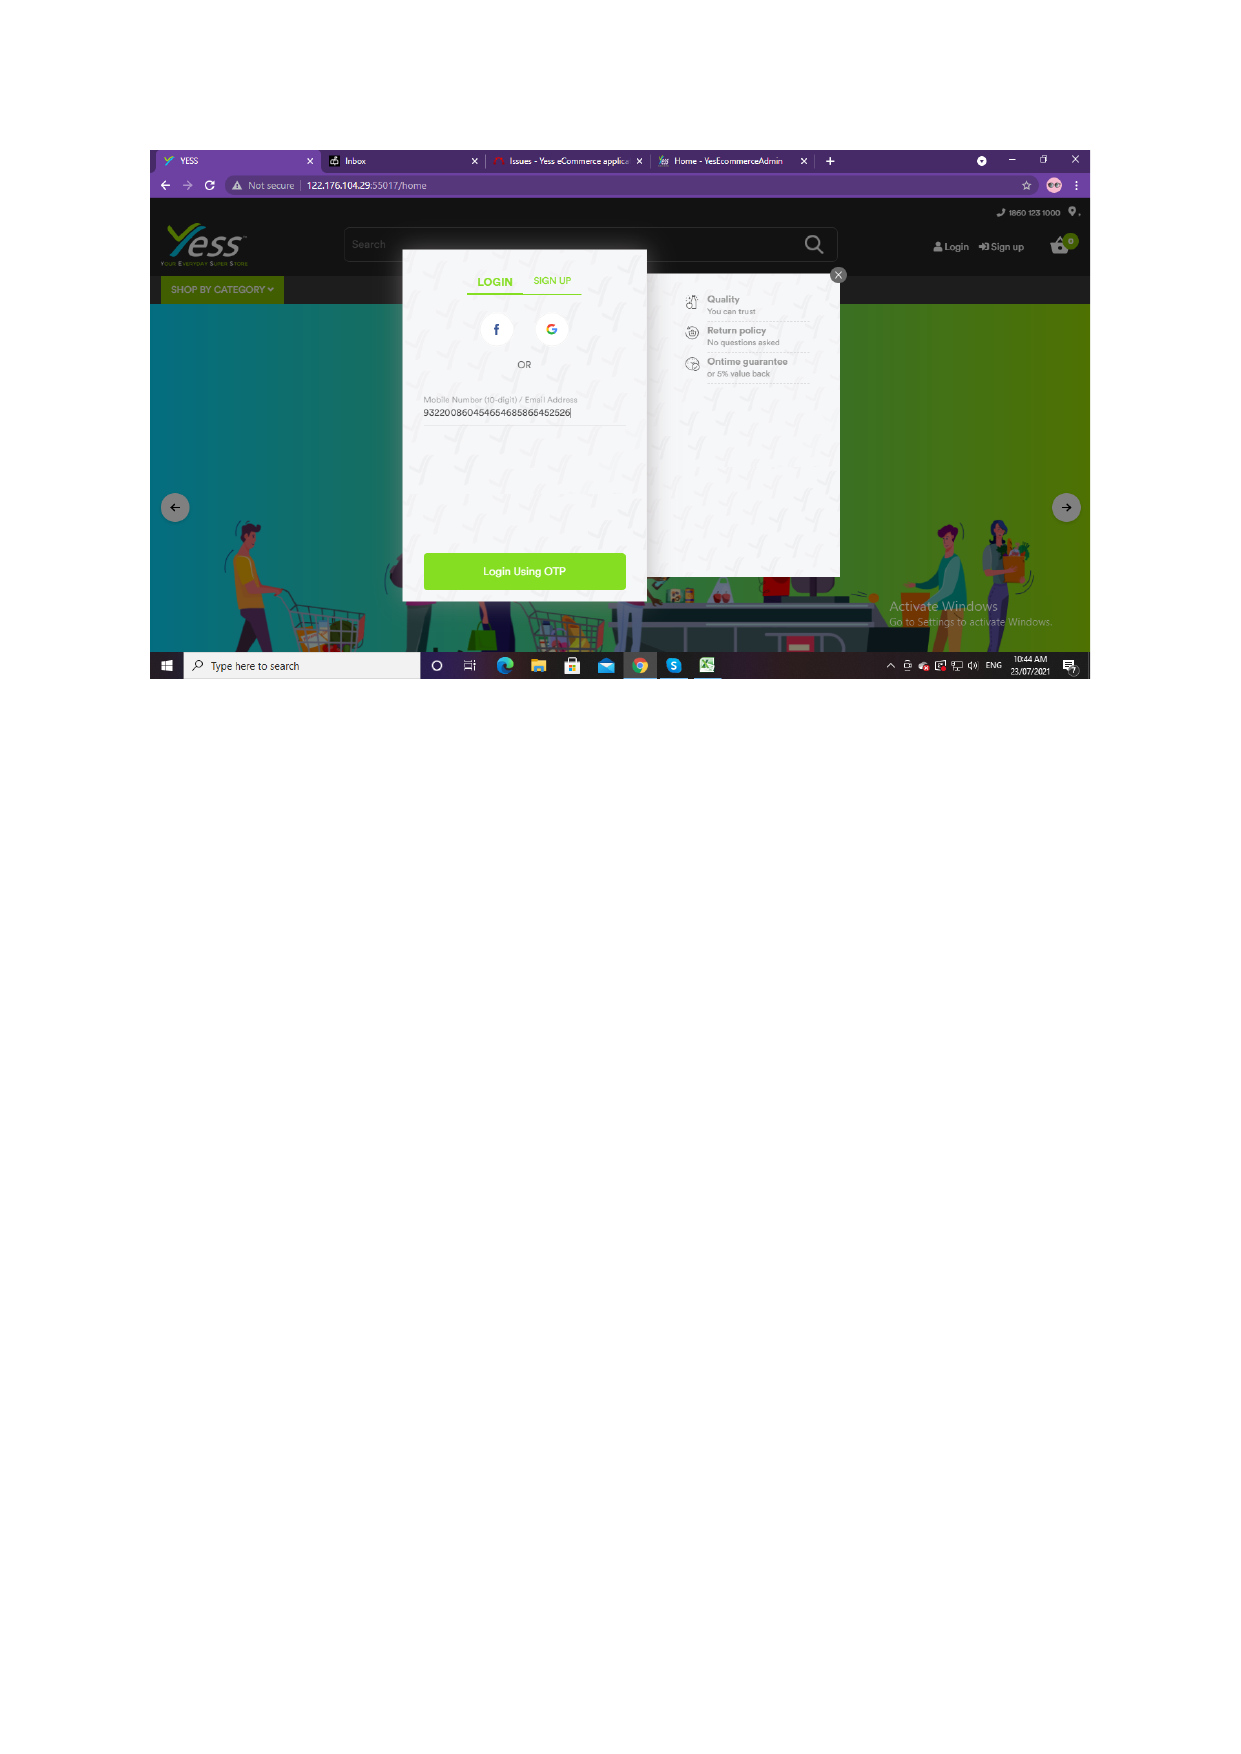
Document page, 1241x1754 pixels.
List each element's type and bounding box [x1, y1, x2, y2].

picture [150, 150, 1091, 679]
